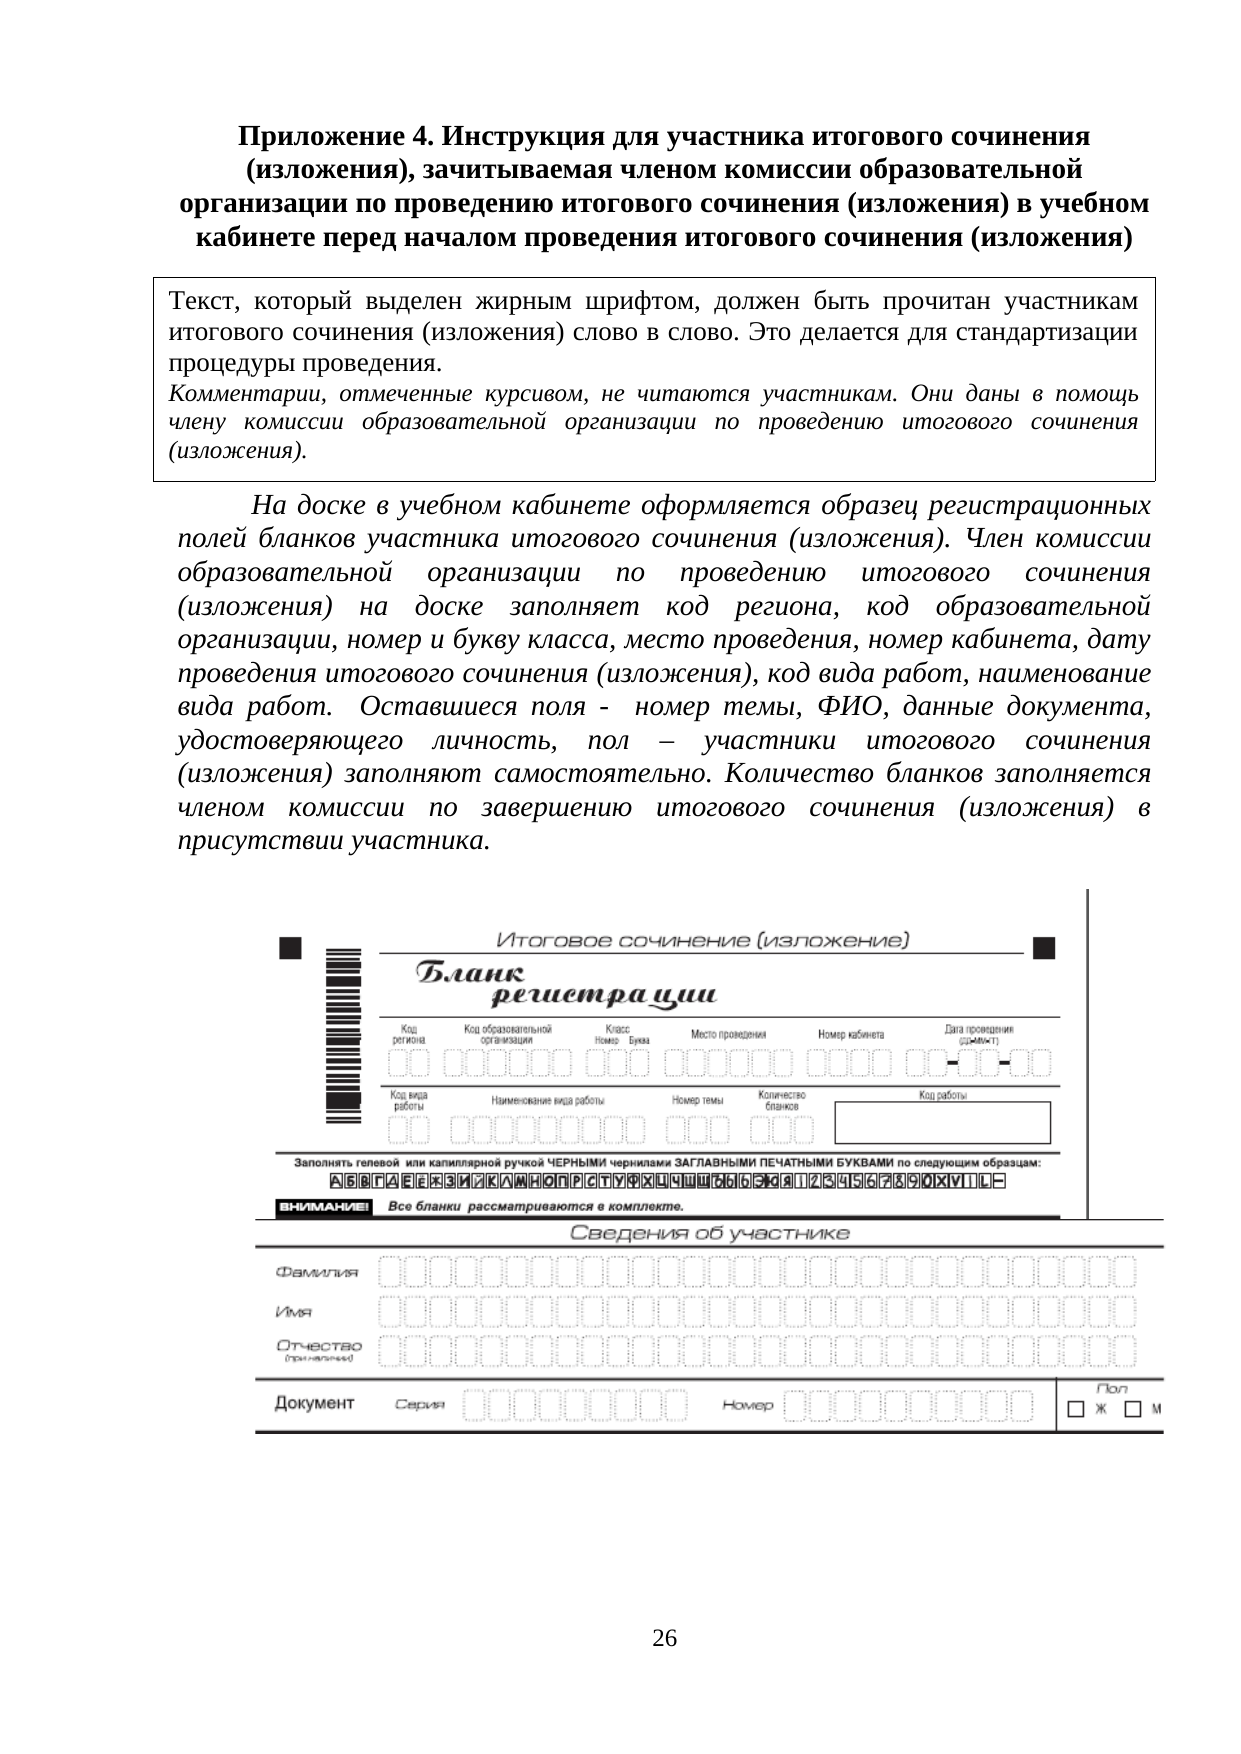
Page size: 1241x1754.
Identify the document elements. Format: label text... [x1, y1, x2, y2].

text На доске в учебном кабинете оформляется образец регистрационных полей бланков участника итогового сочинения (изложения). Член комиссии образовательной организации по проведению итогового сочинения (изложения) на доске заполняет код региона, код образовательной организации, номер и букву класса, место проведения, номер кабинета, дату проведения итогового сочинения (изложения), код вида работ, наименование вида работ. Оставшиеся поля - номер темы, ФИО, данные документа, удостоверяющего личность, пол – участники итогового сочинения (изложения) заполняют самостоятельно. Количество бланков заполняется членом комиссии по завершению итогового сочинения (изложения) в присутствии участника. [177, 487, 1152, 856]
text Приложение 4. Инструкция для участника итогового сочинения (изложения), зачитываемая членом комиссии образовательной организации по проведению итогового сочинения (изложения) в учебном кабинете перед началом проведения итогового сочинения (изложения) [177, 118, 1152, 252]
picture [251, 889, 1167, 1434]
